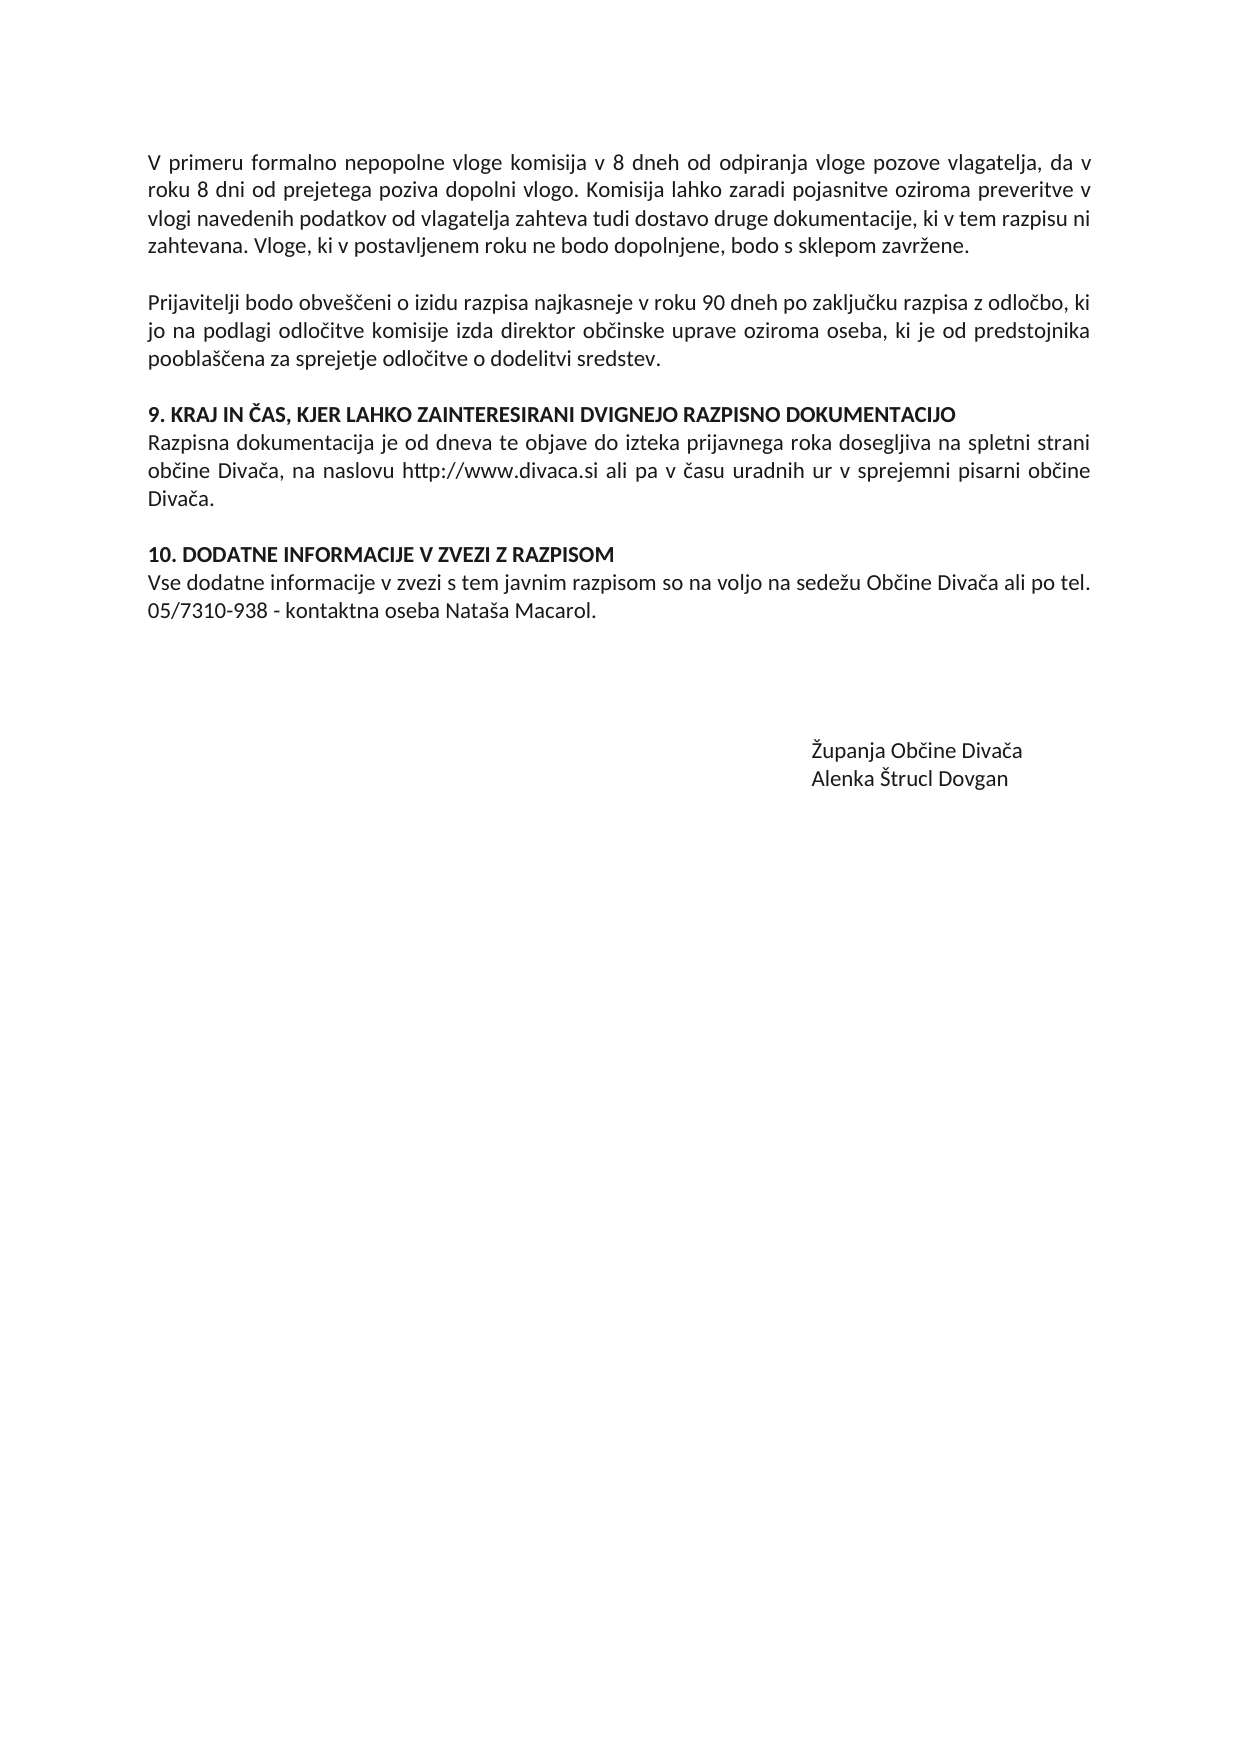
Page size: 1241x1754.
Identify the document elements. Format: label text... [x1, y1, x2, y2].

text 9. KRAJ IN ČAS, KJER LAHKO ZAINTERESIRANI DVIGNEJO RAZPISNO DOKUMENTACIJO [148, 400, 1093, 428]
text V primeru formalno nepopolne vloge komisija v 8 dneh od odpiranja vloge pozove vlagatelja, da v roku 8 dni od prejetega poziva dopolni vlogo. Komisija lahko zaradi pojasnitve oziroma preveritve v vlogi navedenih podatkov od vlagatelja zahteva tudi dostavo druge dokumentacije, ki v tem razpisu ni zahtevana. Vloge, ki v postavljenem roku ne bodo dopolnjene, bodo s sklepom zavržene. [148, 148, 1093, 260]
text Županja Občine Divača [738, 736, 1093, 764]
text Vse dodatne informacije v zvezi s tem javnim razpisom so na voljo na sedežu Občine Divača ali po tel. 05/7310-938 - kontaktna oseba Nataša Macarol. [148, 568, 1093, 624]
text Razpisna dokumentacija je od dneva te objave do izteka prijavnega roka dosegljiva na spletni strani občine Divača, na naslovu http://www.divaca.si ali pa v času uradnih ur v sprejemni pisarni občine Divača. [148, 428, 1093, 512]
text 10. DODATNE INFORMACIJE V ZVEZI Z RAZPISOM [148, 540, 1093, 568]
text Prijavitelji bodo obveščeni o izidu razpisa najkasneje v roku 90 dneh po zaključku razpisa z odločbo, ki jo na podlagi odločitve komisije izda direktor občinske uprave oziroma oseba, ki je od predstojnika pooblaščena za sprejetje odločitve o dodelitvi sredstev. [148, 288, 1093, 372]
text Alenka Štrucl Dovgan [738, 764, 1093, 792]
